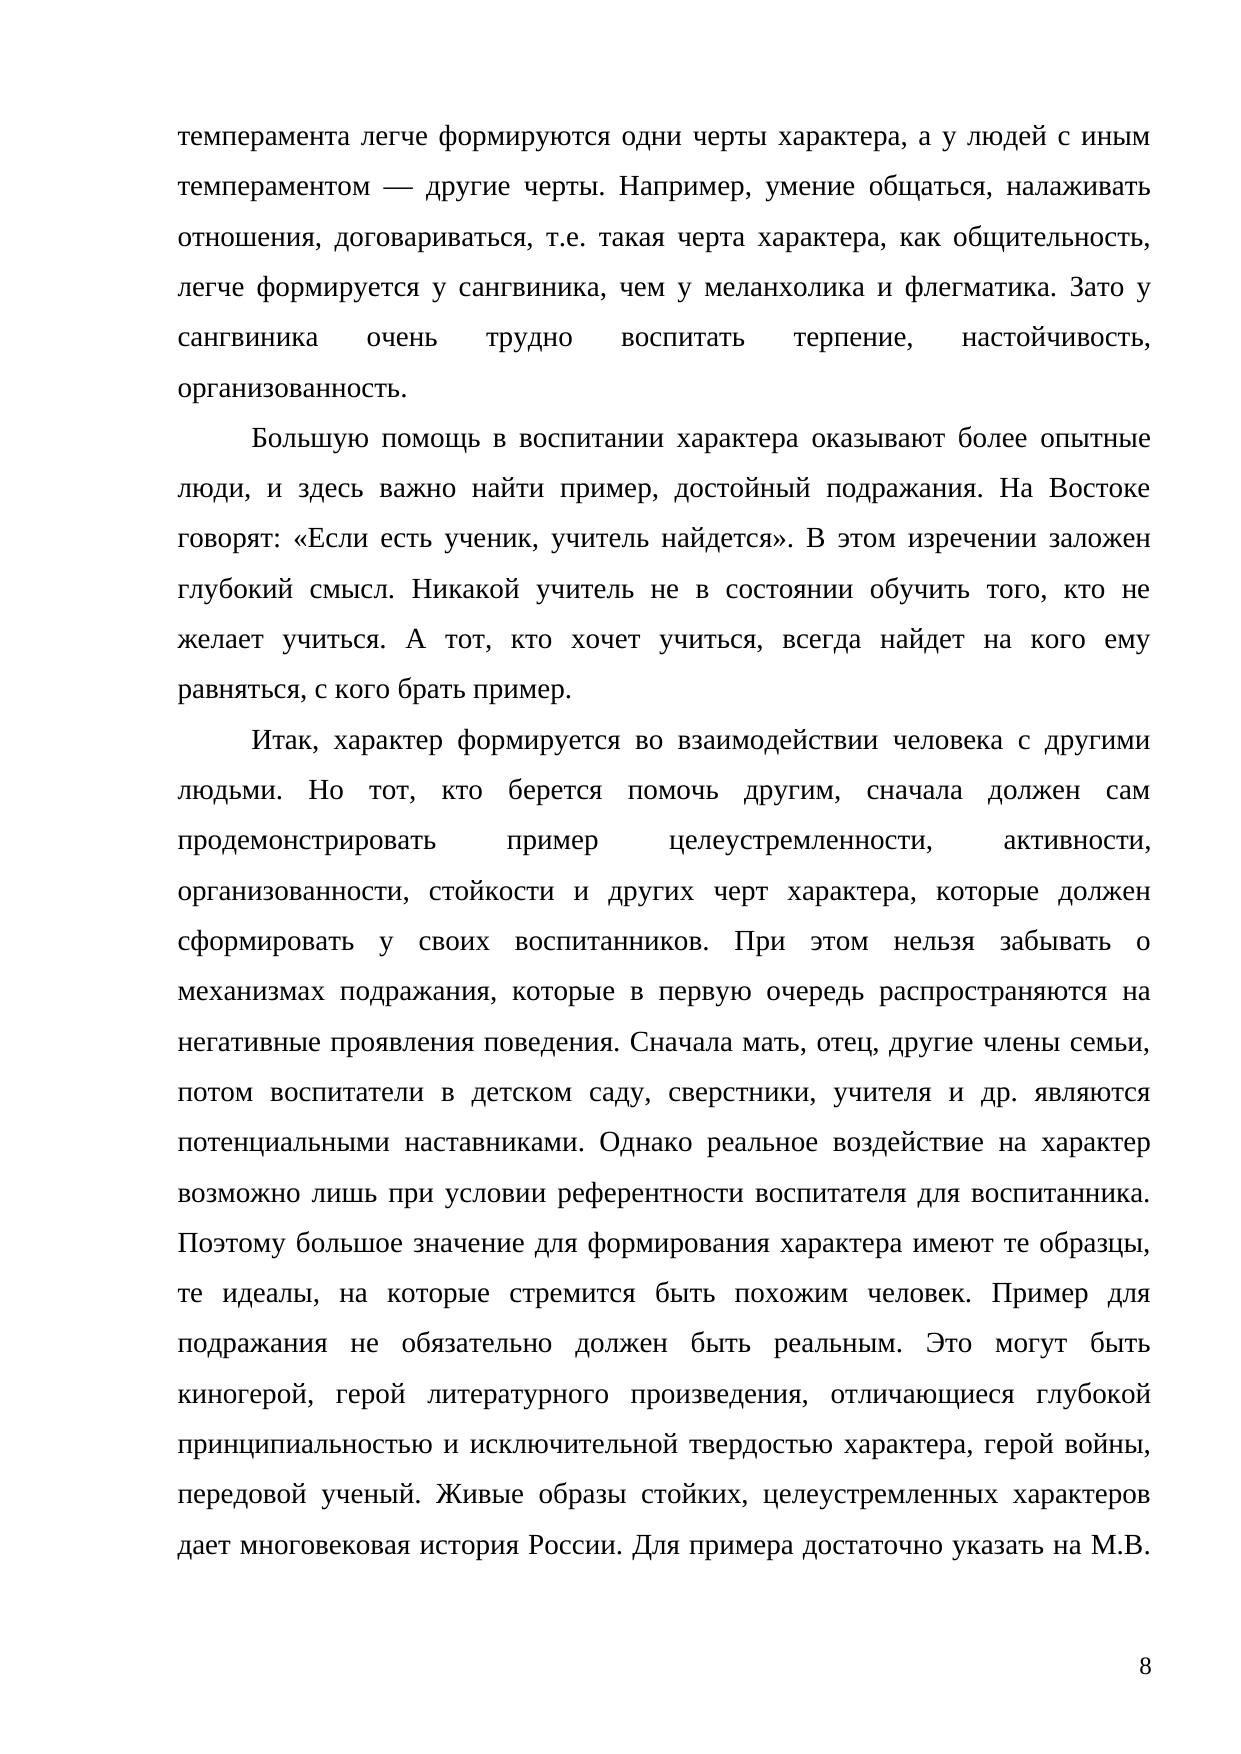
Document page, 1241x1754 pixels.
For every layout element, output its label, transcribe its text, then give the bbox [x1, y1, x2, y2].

text Большую помощь в воспитании характера оказывают более опытные люди, и здесь важно найти пример, достойный подражания. На Востоке говорят: «Если есть ученик, учитель найдется». В этом изречении заложен глубокий смысл. Никакой учитель не в состоянии обучить того, кто не желает учиться. А тот, кто хочет учиться, всегда найдет на кого ему равняться, с кого брать пример. [177, 420, 1152, 705]
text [177, 722, 1152, 1560]
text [177, 118, 1152, 403]
